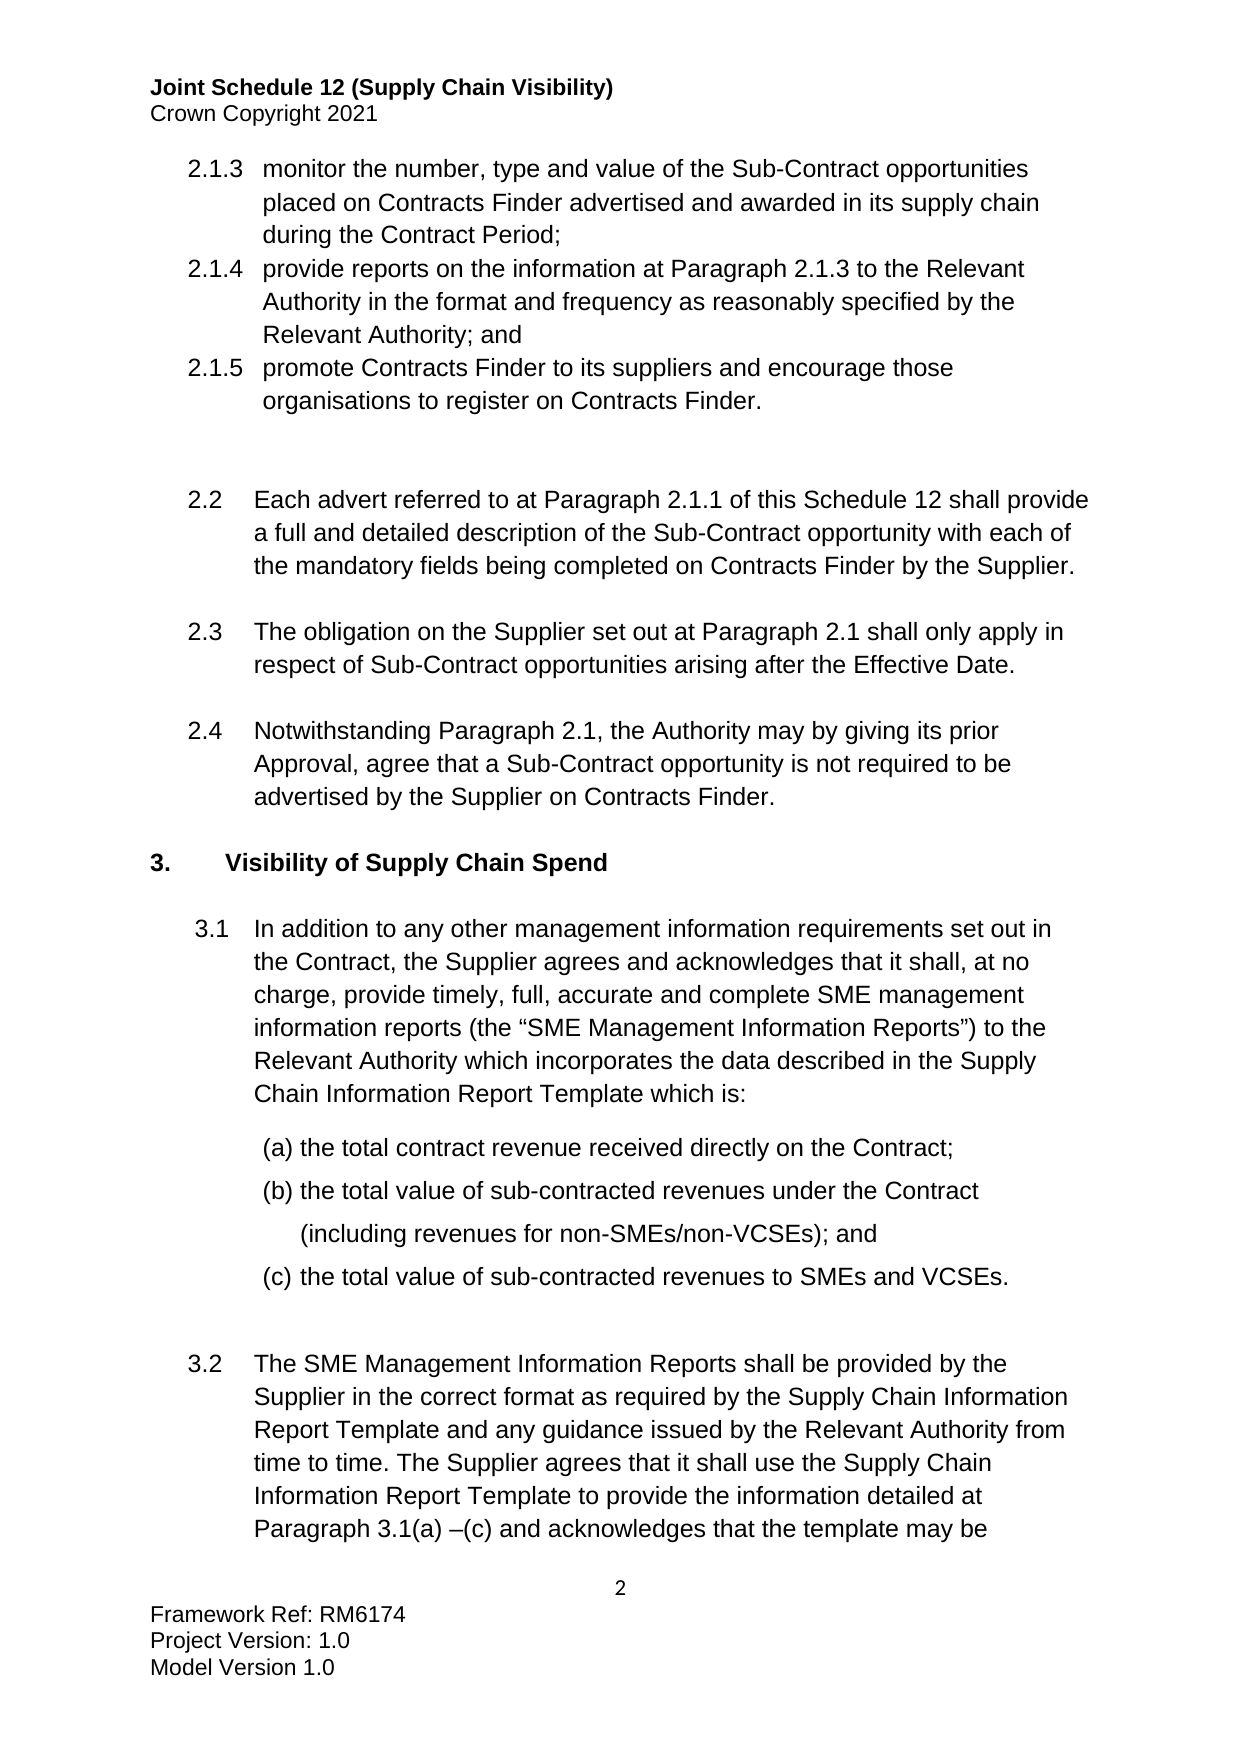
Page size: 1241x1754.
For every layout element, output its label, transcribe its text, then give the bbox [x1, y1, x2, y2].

list Visibility of Supply Chain Spend [150, 848, 1090, 877]
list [187, 1348, 1090, 1542]
list the total value of sub-contracted revenues to SMEs and VCSEs. [262, 1262, 1090, 1291]
list The obligation on the Supplier set out at Paragraph 2.1 shall only apply in respect of Sub-Contract opportunities arising after the Effective Date. [187, 617, 1090, 678]
list promote Contracts Finder to its suppliers and encourage those organisations to register on Contracts Finder. [187, 353, 1090, 414]
list the total value of sub-contracted revenues under the Contract (including revenues for non-SMEs/non-VCSEs); and [262, 1176, 1090, 1248]
list monitor the number, type and value of the Sub-Contract opportunities placed on Contracts Finder advertised and awarded in its supply chain during the Contract Period; [187, 154, 1090, 249]
list the total contract revenue received directly on the Contract; [262, 1133, 1090, 1162]
list provide reports on the information at Paragraph 2.1.3 to the Relevant Authority in the format and frequency as reasonably specified by the Relevant Authority; and [187, 253, 1090, 348]
list In addition to any other management information requirements set out in the Contract, the Supplier agrees and acknowledges that it shall, at no charge, provide timely, full, accurate and complete SME management information reports (the “SME Management Information Reports”) to the Relevant Authority which incorporates the data described in the Supply Chain Information Report Template which is: [194, 914, 1090, 1108]
list Each advert referred to at Paragraph 2.1.1 of this Schedule 12 shall provide a full and detailed description of the Sub-Contract opportunity with each of the mandatory fields being completed on Contracts Finder by the Supplier. [187, 485, 1090, 579]
list Notwithstanding Paragraph 2.1, the Authority may by giving its prior Approval, agree that a Sub-Contract opportunity is not required to be advertised by the Supplier on Contracts Finder. [187, 716, 1090, 811]
